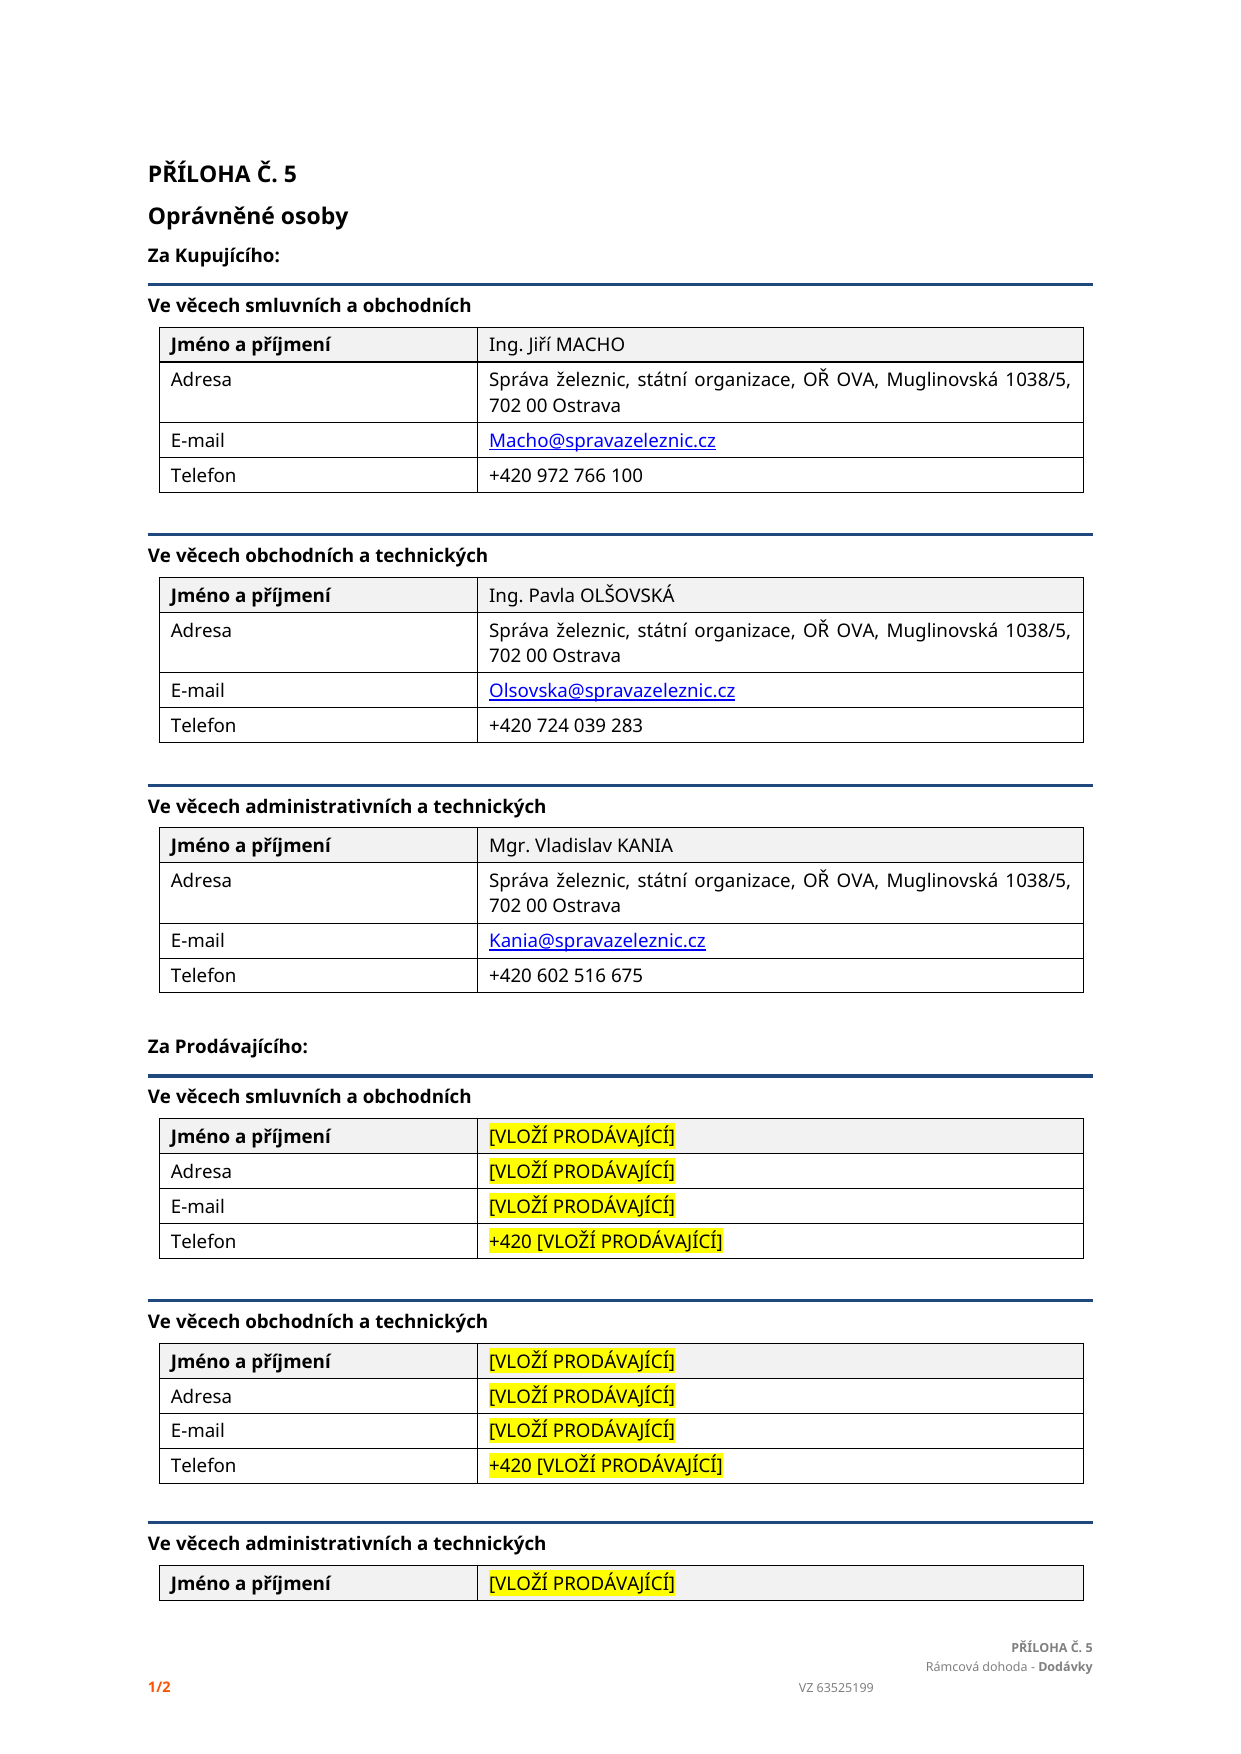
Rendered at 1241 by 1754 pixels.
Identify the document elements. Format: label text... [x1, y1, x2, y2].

table_cell E-mail [160, 1189, 477, 1223]
text Ve věcech smluvních a obchodních [148, 286, 1093, 318]
table_cell [VLOŽÍ PRODÁVAJÍCÍ] [478, 1379, 1083, 1413]
table_header Jméno a příjmení [160, 828, 477, 862]
table_header Ing. Pavla OLŠOVSKÁ [478, 578, 1083, 612]
table_cell Správa železnic, státní organizace, OŘ OVA, Muglinovská 1038/5, 702 00 Ostrava [478, 863, 1083, 922]
table_cell Telefon [160, 708, 477, 742]
table_cell Kania@spravazeleznic.cz [478, 924, 1083, 957]
table_header Jméno a příjmení [160, 1119, 477, 1153]
text Ve věcech administrativních a technických [148, 1524, 1093, 1556]
text Za Prodávajícího: [148, 1034, 1093, 1059]
table_cell Správa železnic, státní organizace, OŘ OVA, Muglinovská 1038/5, 702 00 Ostrava [478, 613, 1083, 672]
table_cell Telefon [160, 1449, 477, 1482]
table_cell +420 724 039 283 [478, 708, 1083, 742]
table_cell Telefon [160, 959, 477, 992]
table_cell Adresa [160, 863, 477, 922]
table_cell +420 972 766 100 [478, 458, 1083, 492]
table_cell Adresa [160, 613, 477, 672]
text Ve věcech obchodních a technických [148, 536, 1093, 568]
table_cell E-mail [160, 924, 477, 957]
table_cell Adresa [160, 363, 477, 422]
table_cell [VLOŽÍ PRODÁVAJÍCÍ] [478, 1189, 1083, 1223]
table_header [VLOŽÍ PRODÁVAJÍCÍ] [478, 1566, 1083, 1600]
table_cell +420 602 516 675 [478, 959, 1083, 992]
table_cell Adresa [160, 1379, 477, 1413]
table_cell [VLOŽÍ PRODÁVAJÍCÍ] [478, 1154, 1083, 1188]
table_cell E-mail [160, 1414, 477, 1447]
table_header Mgr. Vladislav KANIA [478, 828, 1083, 862]
table_cell +420 [VLOŽÍ PRODÁVAJÍCÍ] [478, 1449, 1083, 1482]
table_header Jméno a příjmení [160, 328, 477, 361]
table_cell E-mail [160, 673, 477, 707]
table_cell Telefon [160, 458, 477, 492]
table_header Jméno a příjmení [160, 1566, 477, 1600]
table_header [VLOŽÍ PRODÁVAJÍCÍ] [478, 1344, 1083, 1378]
table_header [VLOŽÍ PRODÁVAJÍCÍ] [478, 1119, 1083, 1153]
text Ve věcech obchodních a technických [148, 1302, 1093, 1334]
text Za Kupujícího: [148, 242, 1093, 268]
text Ve věcech smluvních a obchodních [148, 1078, 1093, 1109]
text Příloha č. 5 [148, 159, 1093, 188]
text Oprávněné osoby [148, 201, 1093, 230]
table_cell Macho@spravazeleznic.cz [478, 423, 1083, 457]
table_cell +420 [VLOŽÍ PRODÁVAJÍCÍ] [478, 1224, 1083, 1258]
table_header Jméno a příjmení [160, 1344, 477, 1378]
table_cell E-mail [160, 423, 477, 457]
table_header Jméno a příjmení [160, 578, 477, 612]
table_cell Adresa [160, 1154, 477, 1188]
table_cell Telefon [160, 1224, 477, 1258]
table_header Ing. Jiří MACHO [478, 328, 1083, 361]
table_cell [VLOŽÍ PRODÁVAJÍCÍ] [478, 1414, 1083, 1447]
text Ve věcech administrativních a technických [148, 787, 1093, 818]
table_cell Olsovska@spravazeleznic.cz [478, 673, 1083, 707]
table_cell Správa železnic, státní organizace, OŘ OVA, Muglinovská 1038/5, 702 00 Ostrava [478, 363, 1083, 422]
